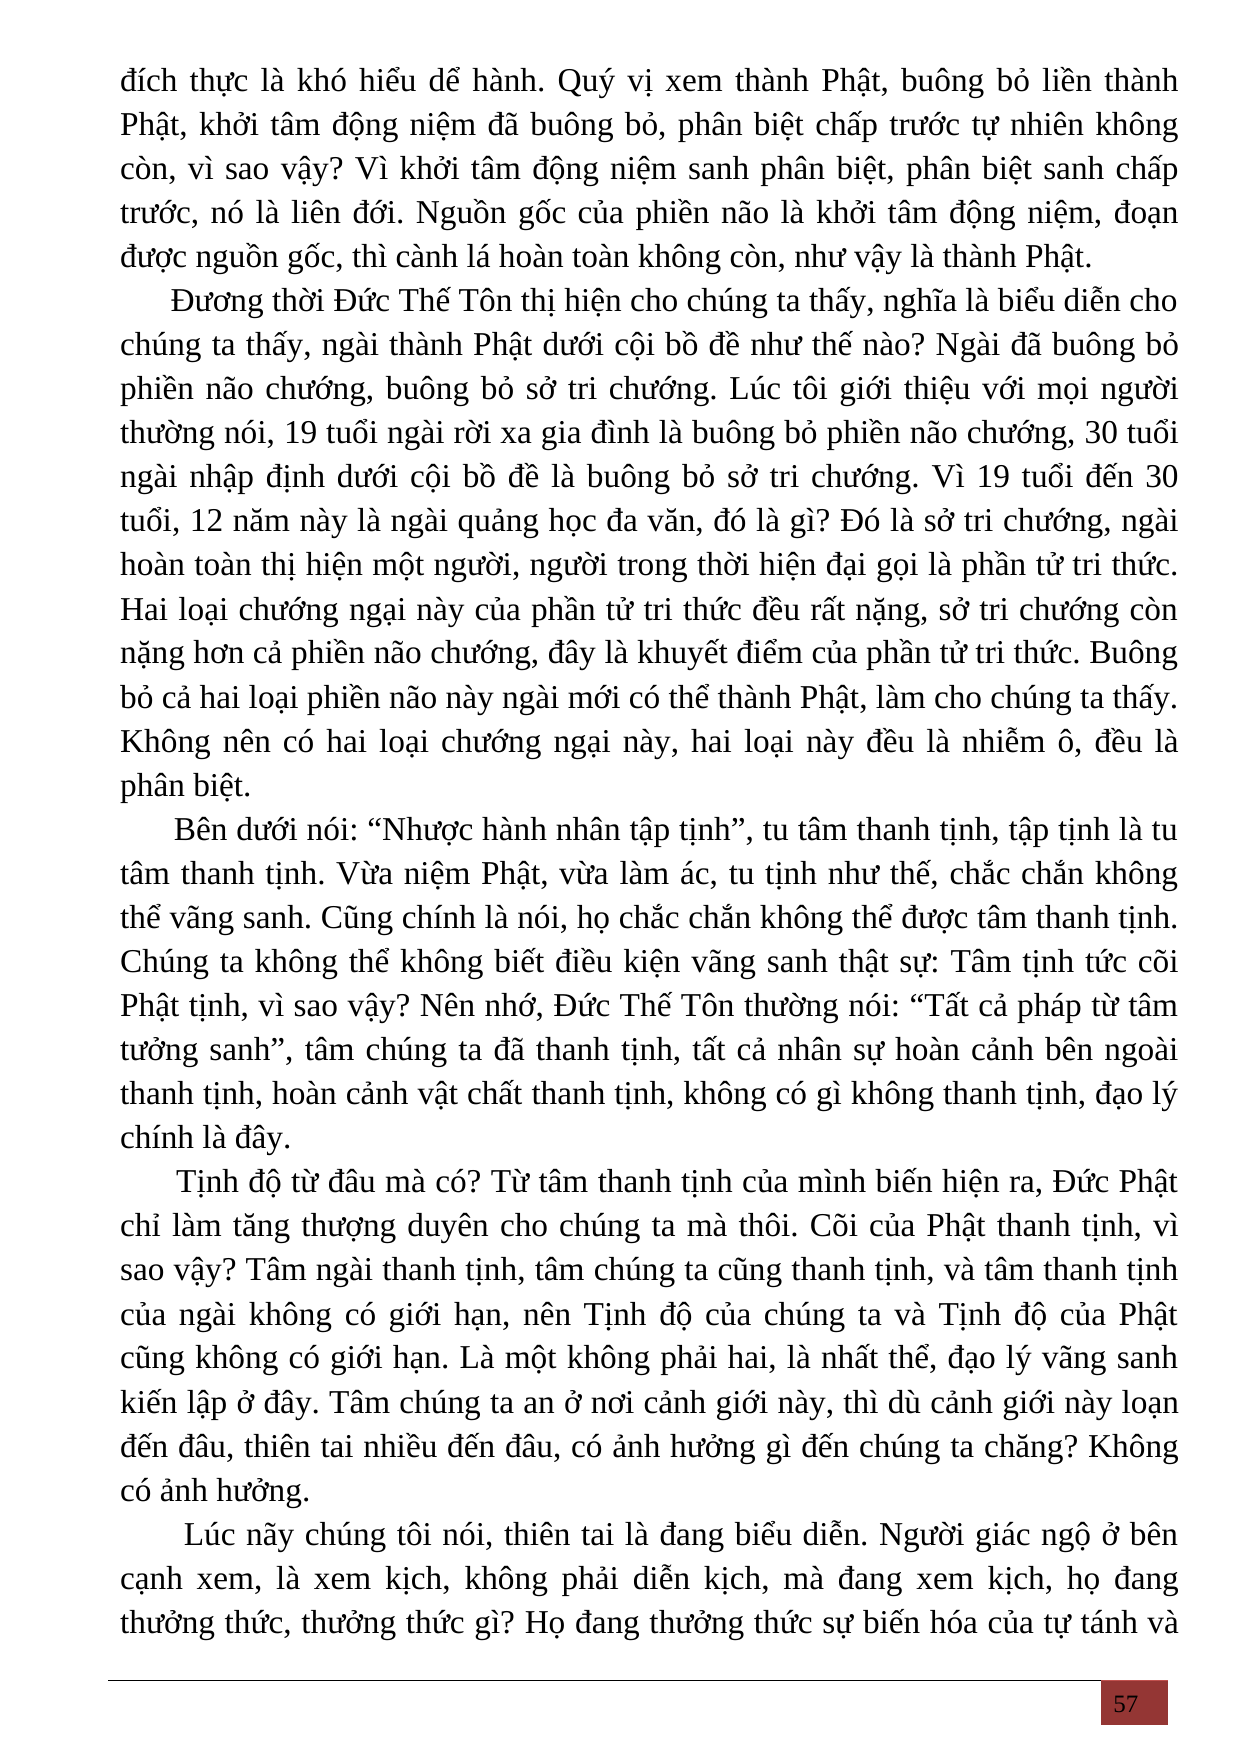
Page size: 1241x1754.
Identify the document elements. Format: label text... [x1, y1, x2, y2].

text Tịnh độ từ đâu mà có? Từ tâm thanh tịnh của mình biến hiện ra, Đức Phật chỉ làm tăng thượng duyên cho chúng ta mà thôi. Cõi của Phật thanh tịnh, vì sao vậy? Tâm ngài thanh tịnh, tâm chúng ta cũng thanh tịnh, và tâm thanh tịnh của ngài không có giới hạn, nên Tịnh độ của chúng ta và Tịnh độ của Phật cũng không có giới hạn. Là một không phải hai, là nhất thể, đạo lý vãng sanh kiến lập ở đây. Tâm chúng ta an ở nơi cảnh giới này, thì dù cảnh giới này loạn đến đâu, thiên tai nhiều đến đâu, có ảnh hưởng gì đến chúng ta chăng? Không có ảnh hưởng. [120, 1162, 1180, 1508]
text Đương thời Đức Thế Tôn thị hiện cho chúng ta thấy, nghĩa là biểu diễn cho chúng ta thấy, ngài thành Phật dưới cội bồ đề như thế nào? Ngài đã buông bỏ phiền não chướng, buông bỏ sở tri chướng. Lúc tôi giới thiệu với mọi người thường nói, 19 tuổi ngài rời xa gia đình là buông bỏ phiền não chướng, 30 tuổi ngài nhập định dưới cội bồ đề là buông bỏ sở tri chướng. Vì 19 tuổi đến 30 tuổi, 12 năm này là ngài quảng học đa văn, đó là gì? Đó là sở tri chướng, ngài hoàn toàn thị hiện một người, người trong thời hiện đại gọi là phần tử tri thức. Hai loại chướng ngại này của phần tử tri thức đều rất nặng, sở tri chướng còn nặng hơn cả phiền não chướng, đây là khuyết điểm của phần tử tri thức. Buông bỏ cả hai loại phiền não này ngài mới có thể thành Phật, làm cho chúng ta thấy. Không nên có hai loại chướng ngại này, hai loại này đều là nhiễm ô, đều là phân biệt. [120, 280, 1180, 803]
text Bên dưới nói: “Nhược hành nhân tập tịnh”, tu tâm thanh tịnh, tập tịnh là tu tâm thanh tịnh. Vừa niệm Phật, vừa làm ác, tu tịnh như thế, chắc chắn không thể vãng sanh. Cũng chính là nói, họ chắc chắn không thể được tâm thanh tịnh. Chúng ta không thể không biết điều kiện vãng sanh thật sự: Tâm tịnh tức cõi Phật tịnh, vì sao vậy? Nên nhớ, Đức Thế Tôn thường nói: “Tất cả pháp từ tâm tưởng sanh”, tâm chúng ta đã thanh tịnh, tất cả nhân sự hoàn cảnh bên ngoài thanh tịnh, hoàn cảnh vật chất thanh tịnh, không có gì không thanh tịnh, đạo lý chính là đây. [120, 809, 1180, 1156]
